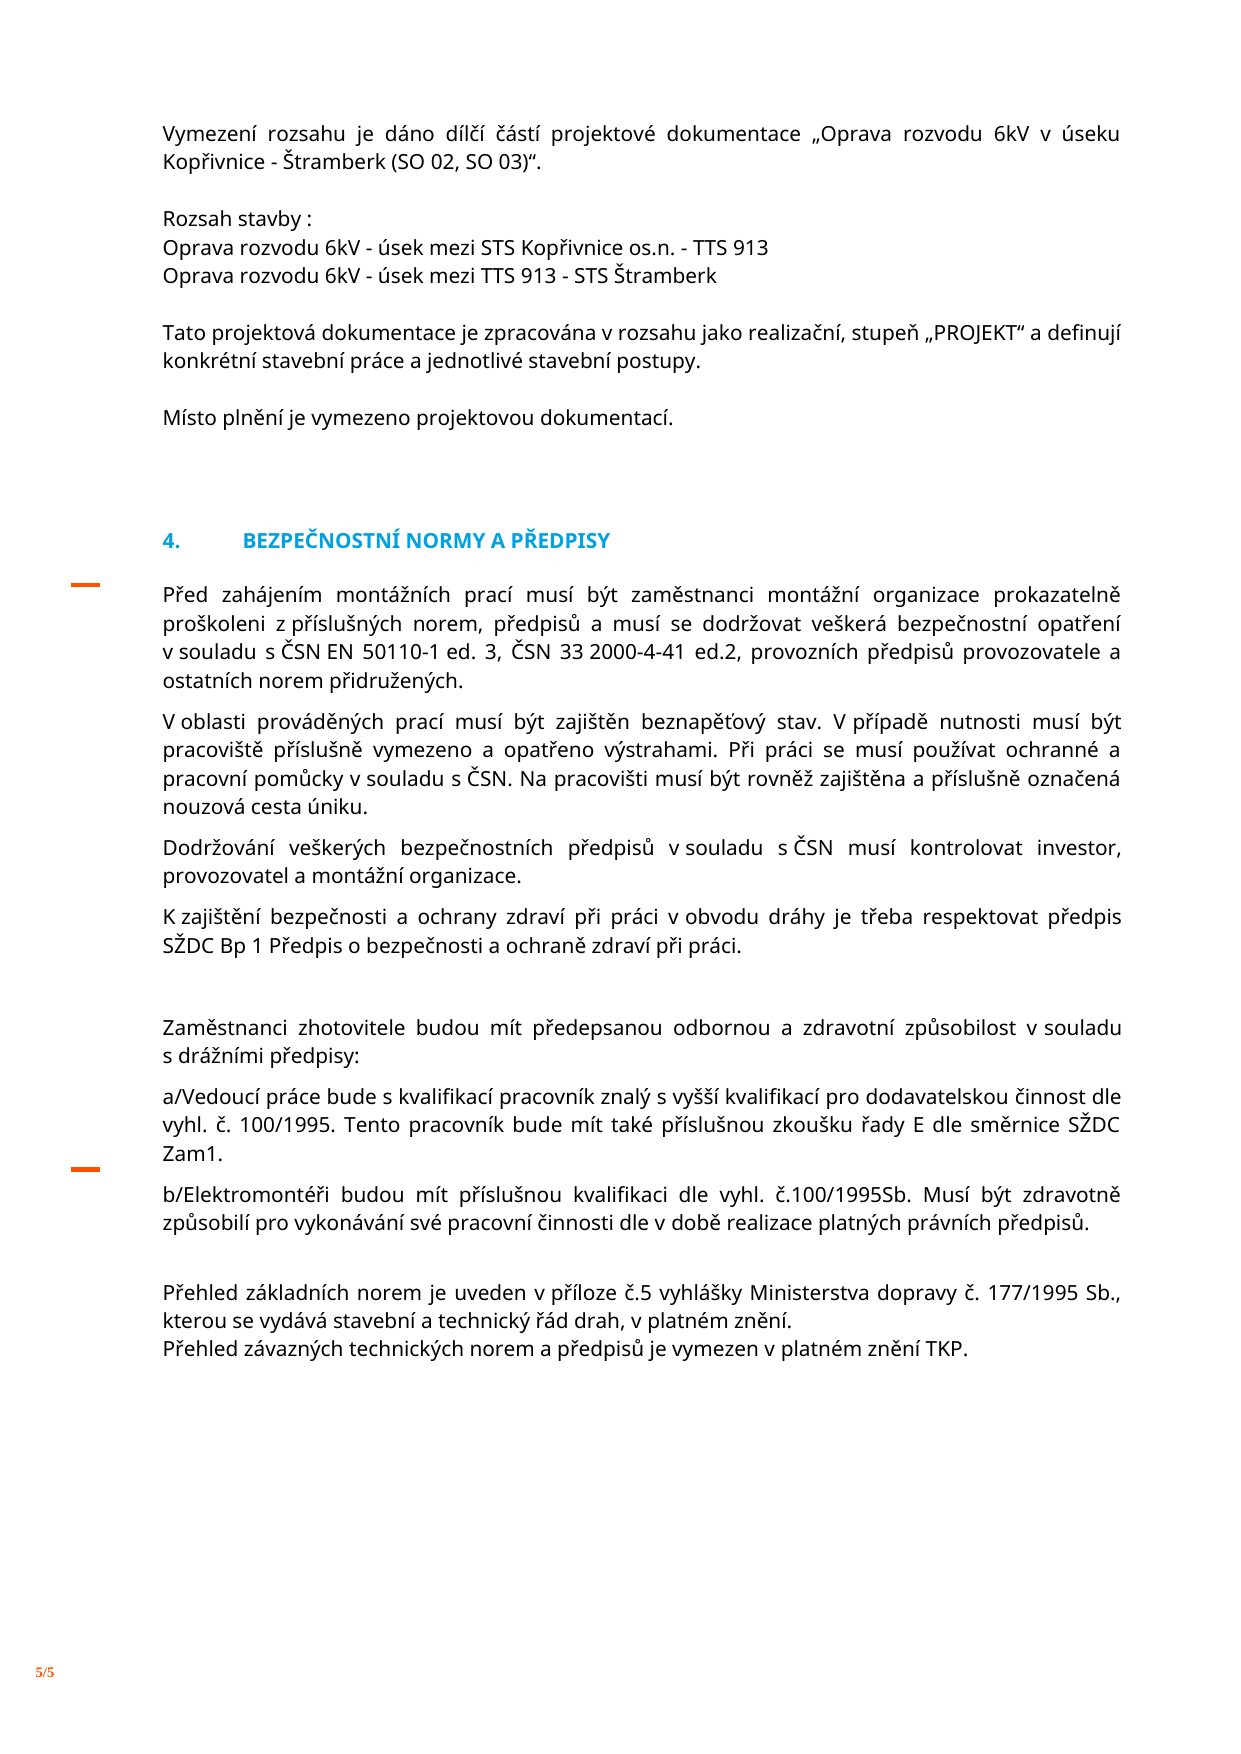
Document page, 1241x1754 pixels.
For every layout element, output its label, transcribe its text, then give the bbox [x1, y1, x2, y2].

text Zaměstnanci zhotovitele budou mít předepsanou odbornou a zdravotní způsobilost v souladu s drážními předpisy: [162, 1013, 1122, 1069]
subtitle Bezpečnostní normy a předpisy [162, 527, 1122, 555]
text Přehled závazných technických norem a předpisů je vymezen v platném znění TKP. [162, 1334, 1122, 1363]
text Rozsah stavby : [162, 204, 1122, 233]
text Oprava rozvodu 6kV - úsek mezi TTS 913 - STS Štramberk [162, 261, 1122, 289]
text Oprava rozvodu 6kV - úsek mezi STS Kopřivnice os.n. - TTS 913 [162, 233, 1122, 261]
text b/Elektromontéři budou mít příslušnou kvalifikaci dle vyhl. č.100/1995Sb. Musí být zdravotně způsobilí pro vykonávání své pracovní činnosti dle v době realizace platných právních předpisů. [162, 1180, 1122, 1237]
text Před zahájením montážních prací musí být zaměstnanci montážní organizace prokazatelně proškoleni z příslušných norem, předpisů a musí se dodržovat veškerá bezpečnostní opatření v souladu s ČSN EN 50110-1 ed. 3, ČSN 33 2000-4-41 ed.2, provozních předpisů provozovatele a ostatních norem přidružených. [162, 581, 1122, 694]
text Tato projektová dokumentace je zpracována v rozsahu jako realizační, stupeň „PROJEKT“ a definují konkrétní stavební práce a jednotlivé stavební postupy. [162, 318, 1122, 375]
text Dodržování veškerých bezpečnostních předpisů v souladu s ČSN musí kontrolovat investor, provozovatel a montážní organizace. [162, 833, 1122, 890]
text V oblasti prováděných prací musí být zajištěn beznapěťový stav. V případě nutnosti musí být pracoviště příslušně vymezeno a opatřeno výstrahami. Při práci se musí používat ochranné a pracovní pomůcky v souladu s ČSN. Na pracovišti musí být rovněž zajištěna a příslušně označená nouzová cesta úniku. [162, 707, 1122, 821]
text a/Vedoucí práce bude s kvalifikací pracovník znalý s vyšší kvalifikací pro dodavatelskou činnost dle vyhl. č. 100/1995. Tento pracovník bude mít také příslušnou zkoušku řady E dle směrnice SŽDC Zam1. [162, 1082, 1122, 1167]
text Přehled základních norem je uveden v příloze č.5 vyhlášky Ministerstva dopravy č. 177/1995 Sb., kterou se vydává stavební a technický řád drah, v platném znění. [162, 1278, 1122, 1334]
text Vymezení rozsahu je dáno dílčí částí projektové dokumentace „Oprava rozvodu 6kV v úseku Kopřivnice - Štramberk (SO 02, SO 03)“. [162, 119, 1122, 176]
text K zajištění bezpečnosti a ochrany zdraví při práci v obvodu dráhy je třeba respektovat předpis SŽDC Bp 1 Předpis o bezpečnosti a ochraně zdraví při práci. [162, 902, 1122, 959]
text Místo plnění je vymezeno projektovou dokumentací. [162, 403, 1122, 432]
